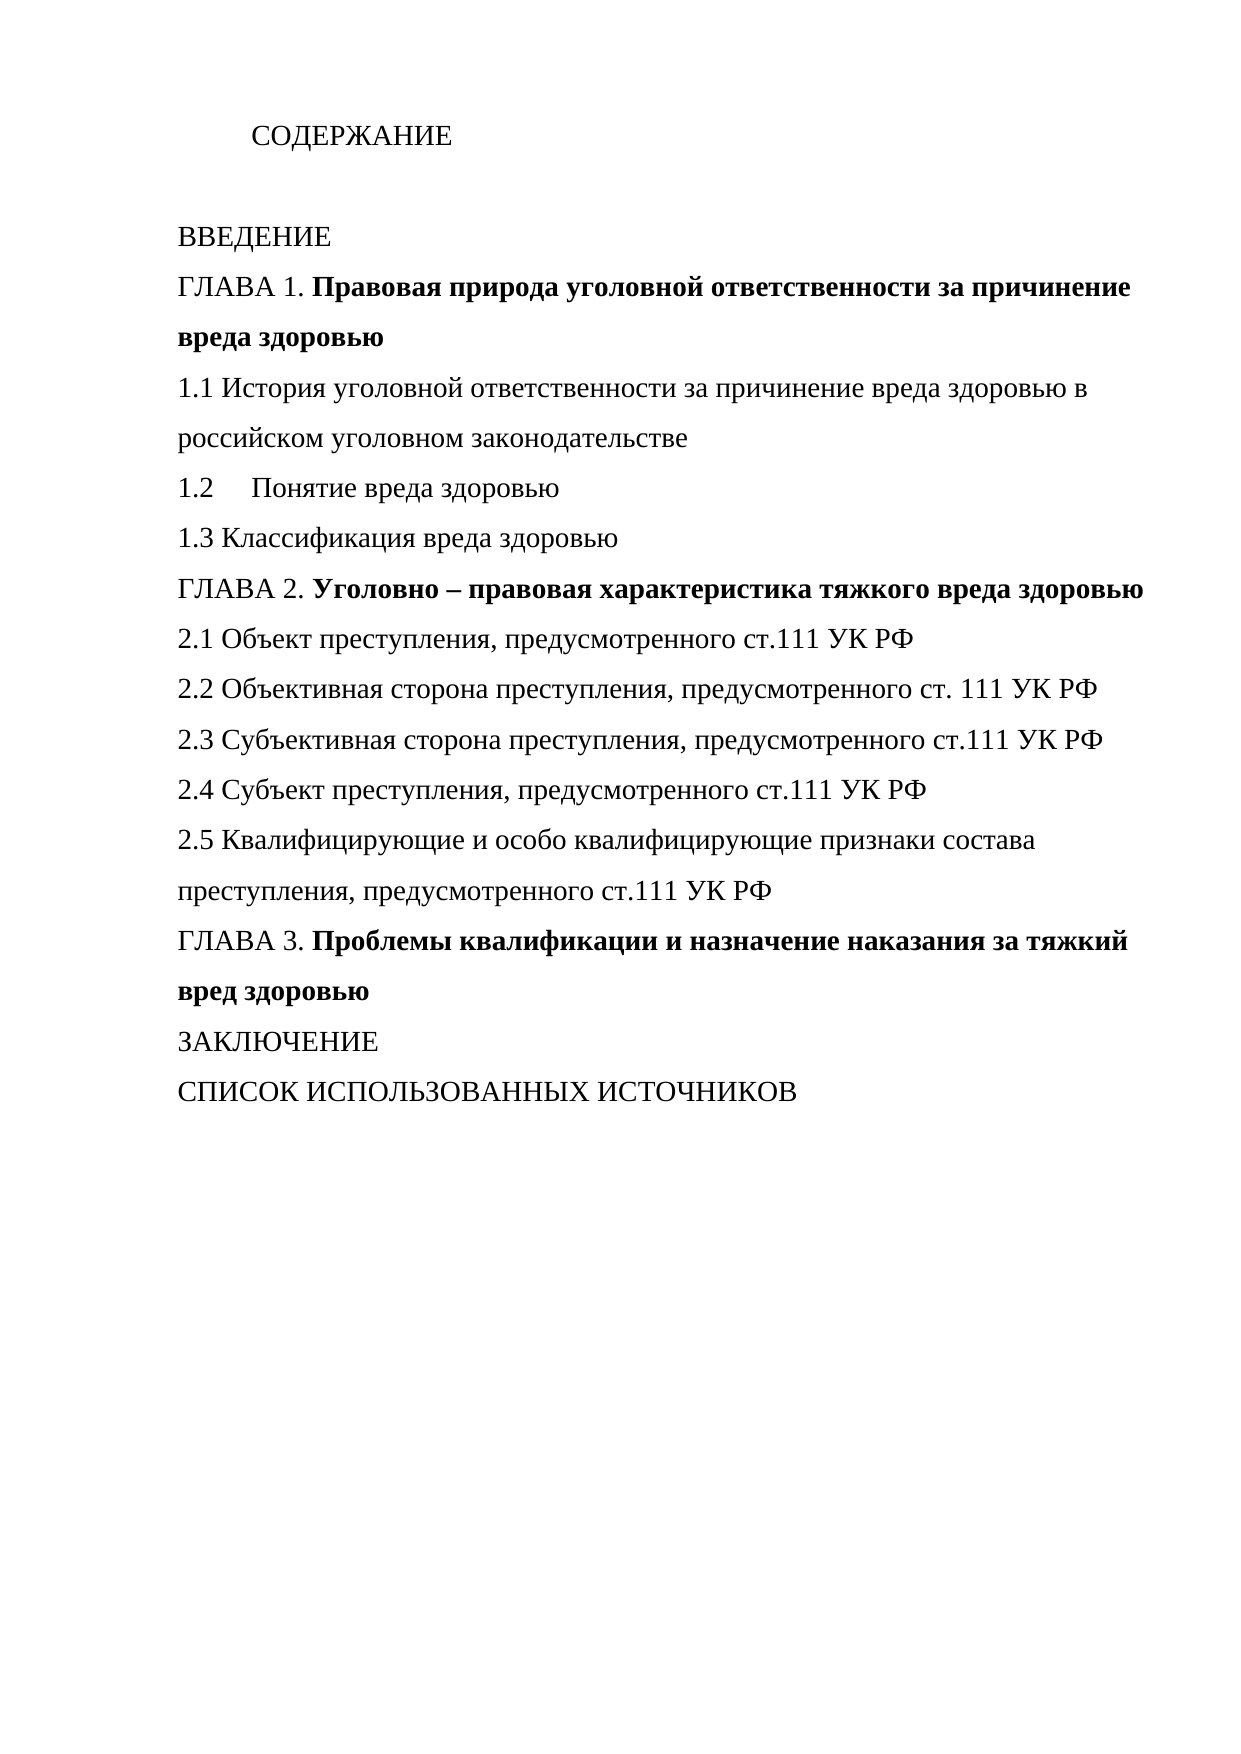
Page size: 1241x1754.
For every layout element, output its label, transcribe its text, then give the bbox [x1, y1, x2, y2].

text ВВЕДЕНИЕ [177, 219, 1152, 252]
text 2.2 Объективная сторона преступления, предусмотренного ст. 111 УК РФ [177, 672, 1152, 705]
text 2.1 Объект преступления, предусмотренного ст.111 УК РФ [177, 621, 1152, 655]
text СПИСОК ИСПОЛЬЗОВАННЫХ ИСТОЧНИКОВ [177, 1074, 1152, 1108]
text ГЛАВА 2. Уголовно – правовая характеристика тяжкого вреда здоровью [177, 571, 1152, 604]
text ГЛАВА 3. Проблемы квалификации и назначение наказания за тяжкий вред здоровью [177, 923, 1152, 1007]
list Понятие вреда здоровью [177, 470, 1152, 504]
text 1.3 Классификация вреда здоровью [177, 521, 1152, 554]
text 2.5 Квалифицирующие и особо квалифицирующие признаки состава преступления, предусмотренного ст.111 УК РФ [177, 822, 1152, 906]
text СОДЕРЖАНИЕ [177, 118, 1152, 152]
text 1.1 История уголовной ответственности за причинение вреда здоровью в российском уголовном законодательстве [177, 370, 1152, 453]
text 2.4 Субъект преступления, предусмотренного ст.111 УК РФ [177, 772, 1152, 806]
text ЗАКЛЮЧЕНИЕ [177, 1024, 1152, 1057]
text ГЛАВА 1. Правовая природа уголовной ответственности за причинение вреда здоровью [177, 269, 1152, 353]
text 2.3 Субъективная сторона преступления, предусмотренного ст.111 УК РФ [177, 722, 1152, 755]
